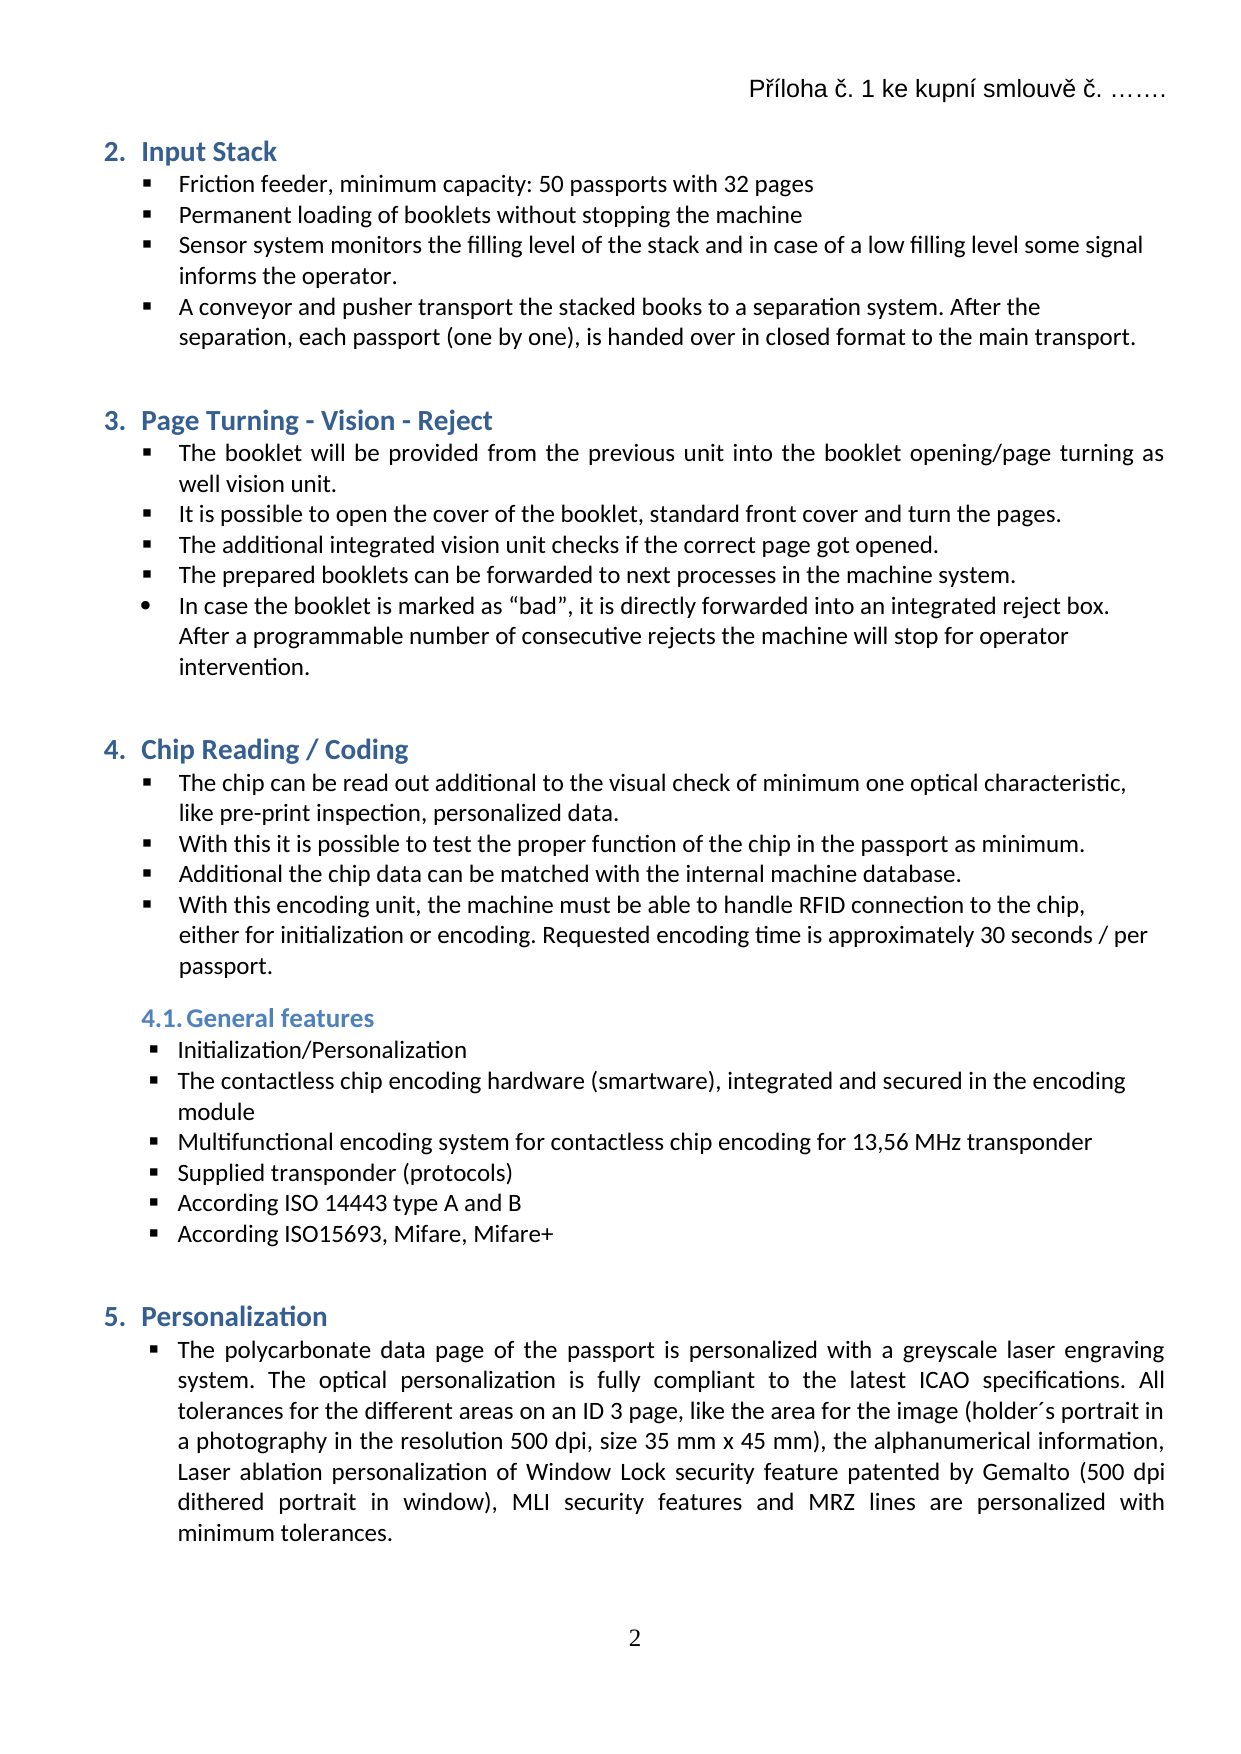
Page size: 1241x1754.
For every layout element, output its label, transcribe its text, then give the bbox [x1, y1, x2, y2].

list Additional the chip data can be matched with the internal machine database. [141, 859, 1167, 889]
list The polycarbonate data page of the passport is personalized with a greyscale laser engraving system. The optical personalization is fully compliant to the latest ICAO specifications. All tolerances for the different areas on an ID 3 page, like the area for the image (holder´s portrait in a photography in the resolution 500 dpi, size 35 mm x 45 mm), the alphanumerical information, Laser ablation personalization of Window Lock security feature patented by Gemalto (500 dpi dithered portrait in window), MLI security features and MRZ lines are personalized with minimum tolerances. [148, 1334, 1167, 1547]
subtitle General features [141, 1002, 1167, 1034]
list In case the booklet is marked as “bad”, it is directly forwarded into an integrated reject box. After a programmable number of consecutive rejects the machine will stop for operator intervention. [141, 590, 1167, 681]
list Permanent loading of booklets without stopping the machine [141, 199, 1167, 229]
list According ISO15693, Mifare, Mifare+ [148, 1218, 1167, 1248]
list Sensor system monitors the filling level of the stack and in case of a low filling level some signal informs the operator. [141, 229, 1167, 291]
list The chip can be read out additional to the visual check of minimum one optical characteristic, like pre-print inspection, personalized data. [141, 767, 1167, 828]
list Initialization/Personalization [148, 1034, 1167, 1065]
list With this encoding unit, the machine must be able to handle RFID connection to the chip, [141, 889, 1167, 920]
list According ISO 14443 type A and B [148, 1187, 1167, 1218]
list Multifunctional encoding system for contactless chip encoding for 13,56 MHz transponder [148, 1126, 1167, 1157]
list The additional integrated vision unit checks if the correct page got opened. [141, 529, 1167, 559]
list With this it is possible to test the proper function of the chip in the passport as minimum. [141, 828, 1167, 859]
list Friction feeder, minimum capacity: 50 passports with 32 pages [141, 168, 1167, 199]
subtitle Input Stack [103, 133, 1167, 168]
subtitle Chip Reading / Coding [103, 731, 1167, 767]
list separation, each passport (one by one), is handed over in closed format to the main transport. [178, 321, 1167, 352]
list It is possible to open the cover of the booklet, standard front cover and turn the pages. [141, 498, 1167, 529]
list A conveyor and pusher transport the stacked books to a separation system. After the [141, 291, 1167, 321]
list The prepared booklets can be forwarded to next processes in the machine system. [141, 559, 1167, 590]
list The booklet will be provided from the previous unit into the booklet opening/page turning as well vision unit. [141, 437, 1167, 498]
list The contactless chip encoding hardware (smartware), integrated and secured in the encoding module [148, 1065, 1167, 1126]
subtitle Page Turning - Vision - Reject [103, 402, 1167, 437]
list either for initialization or encoding. Requested encoding time is approximately 30 seconds / per passport. [178, 920, 1167, 981]
subtitle Personalization [103, 1298, 1167, 1334]
list Supplied transponder (protocols) [148, 1157, 1167, 1187]
